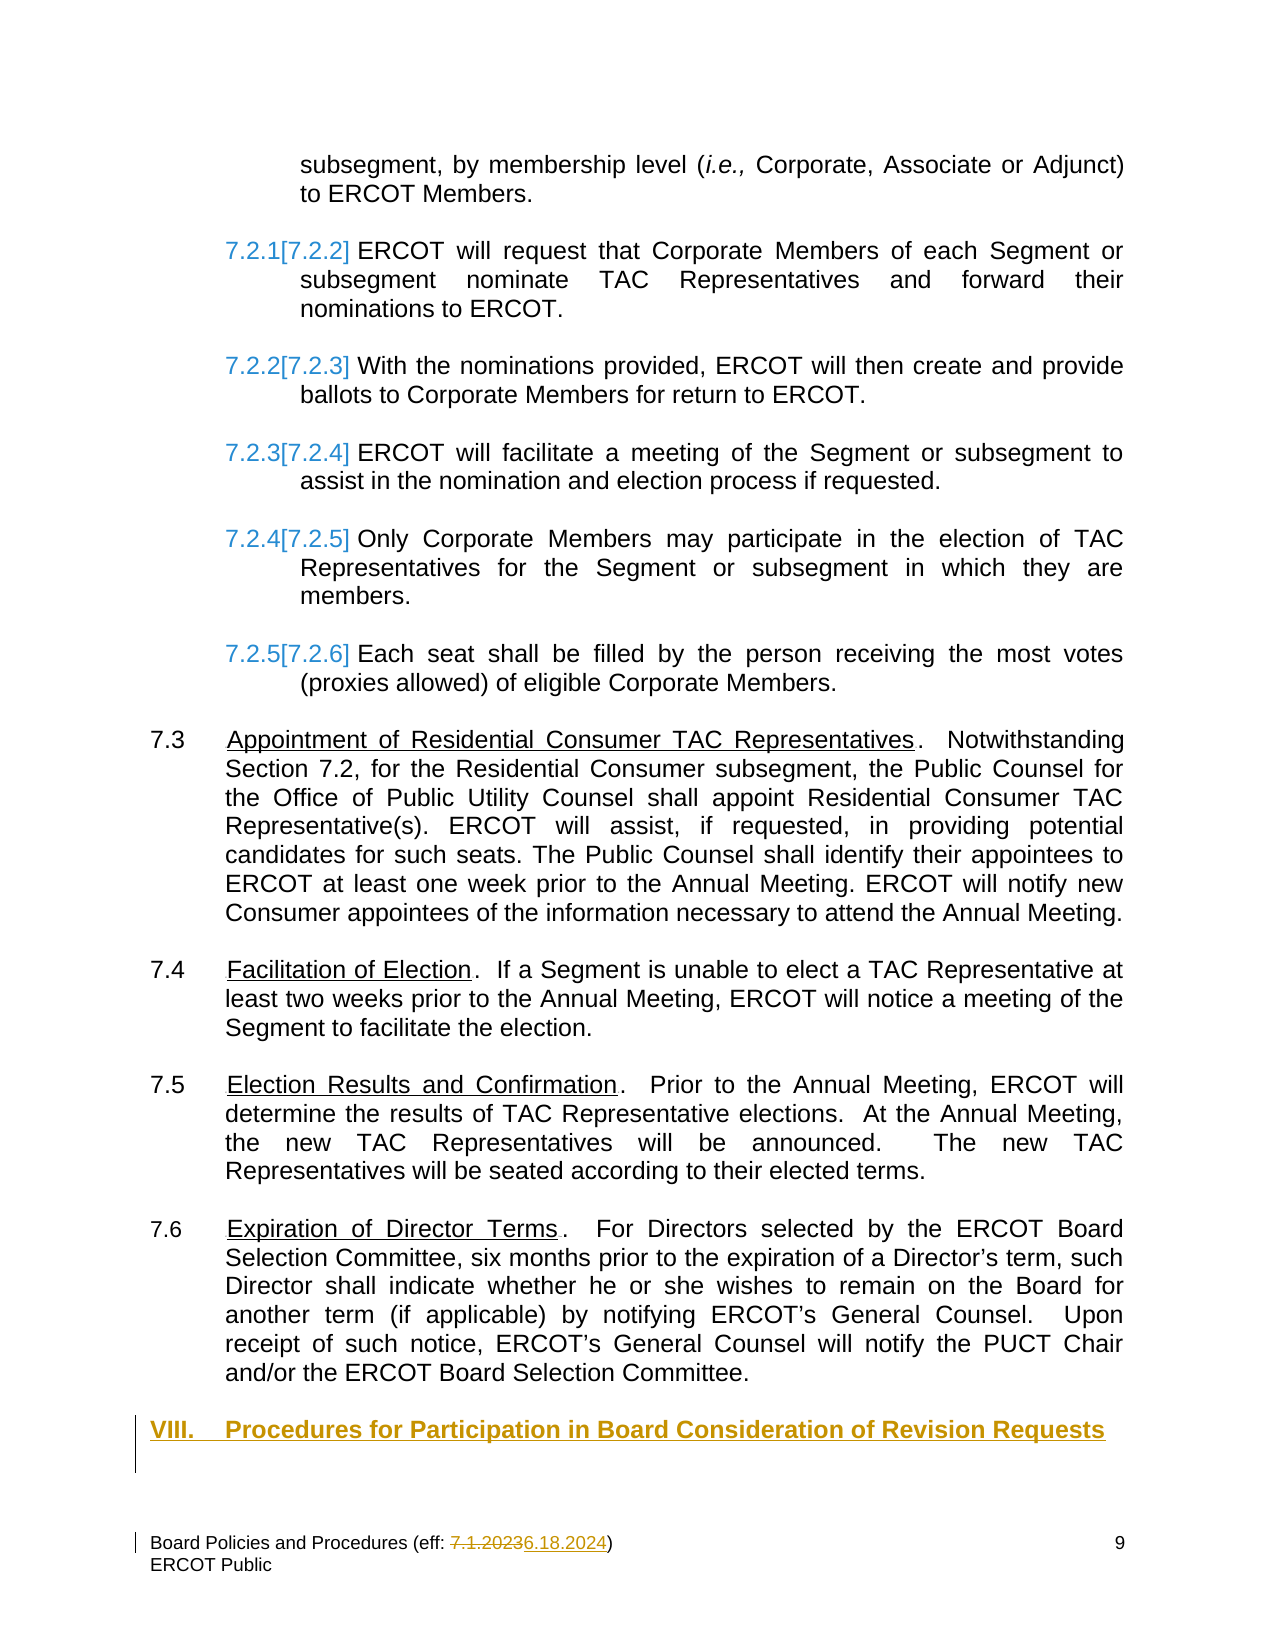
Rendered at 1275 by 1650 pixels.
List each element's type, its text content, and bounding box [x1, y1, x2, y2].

list UAppointment of Residential Consumer TAC RepresentativesU. Notwithstanding Section 7.2, for the Residential Consumer subsegment, the Public Counsel for the Office of Public Utility Counsel shall appoint Residential Consumer TAC Representative(s). ERCOT will assist, if requested, in providing potential candidates for such seats. The Public Counsel shall identify their appointees to ERCOT at least one week prior to the Annual Meeting. ERCOT will notify new Consumer appointees of the information necessary to attend the Annual Meeting. [150, 725, 1125, 926]
list Each seat shall be filled by the person receiving the most votes (proxies allowed) of eligible Corporate Members. [225, 639, 1125, 696]
list UExpiration of Director TermsUss. For Directors selected by the ERCOT Board Selection Committee, six months prior to the expiration of a Director’s term, such Director shall indicate whether he or she wishes to remain on the Board for another term (if applicable) by notifying ERCOT’s General Counsel. Upon receipt of such notice, ERCOT’s General Counsel will notify the PUCT Chair and/or the ERCOT Board Selection Committee. [150, 1214, 1125, 1386]
list UElection Results and ConfirmationU. Prior to the Annual Meeting, ERCOT will determine the results of TAC Representative elections. At the Annual Meeting, the new TAC Representatives will be announced. The new TAC Representatives will be seated according to their elected terms. [150, 1070, 1125, 1185]
list With the nominations provided, ERCOT will then create and provide ballots to Corporate Members for return to ERCOT. [225, 351, 1125, 409]
list Only Corporate Members may participate in the election of TAC Representatives for the Segment or subsegment in which they are members. [225, 524, 1125, 610]
list UFacilitation of ElectionU. If a Segment is unable to elect a TAC Representative at least two weeks prior to the Annual Meeting, ERCOT will notice a meeting of the Segment to facilitate the election. [150, 955, 1125, 1041]
list ERCOT will facilitate a meeting of the Segment or subsegment to assist in the nomination and election process if requested. [225, 437, 1125, 495]
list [225, 150, 1125, 207]
list ERCOT will request that Corporate Members of each Segment or subsegment nominate TAC Representatives and forward their nominations to ERCOT. [225, 236, 1125, 322]
